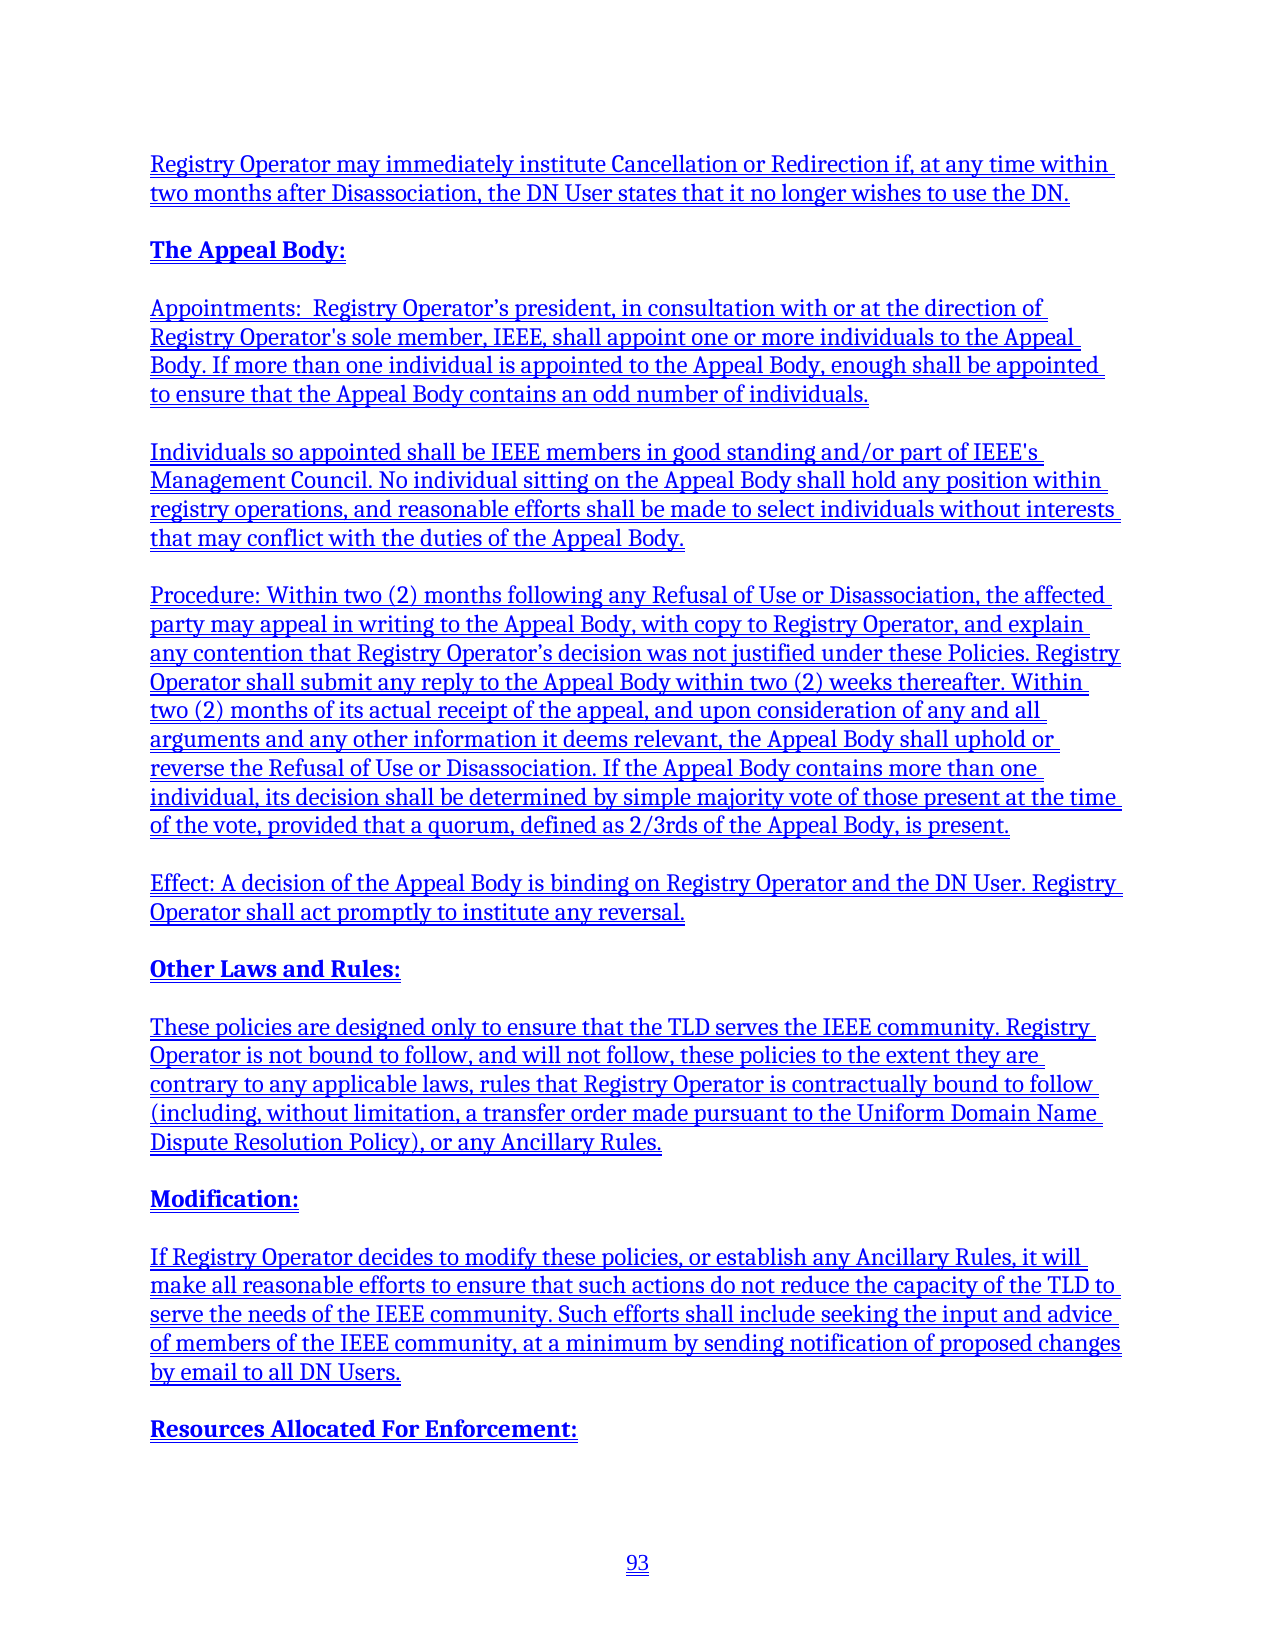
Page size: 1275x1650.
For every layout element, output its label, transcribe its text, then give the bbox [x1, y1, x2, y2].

text Individuals so appointed shall be IEEE members in good standing and/or part of IEEE's Management Council. No individual sitting on the Appeal Body shall hold any position within registry operations, and reasonable efforts shall be made to select individuals without interests that may conflict with the duties of the Appeal Body. [150, 437, 1125, 552]
text Appointments: Registry Operator’s president, in consultation with or at the direction of Registry Operator's sole member, IEEE, shall appoint one or more individuals to the Appeal Body. If more than one individual is appointed to the Appeal Body, enough shall be appointed to ensure that the Appeal Body contains an odd number of individuals. [150, 294, 1125, 409]
text Other Laws and Rules: [150, 955, 1125, 984]
text Registry Operator may immediately institute Cancellation or Redirection if, at any time within two months after Disassociation, the DN User states that it no longer wishes to use the DN. [150, 150, 1125, 207]
text Modification: [150, 1185, 1125, 1214]
text Resources Allocated For Enforcement: [150, 1415, 1125, 1444]
text Effect: A decision of the Appeal Body is binding on Registry Operator and the DN User. Registry Operator shall act promptly to institute any reversal. [150, 869, 1125, 926]
text These policies are designed only to ensure that the TLD serves the IEEE community. Registry Operator is not bound to follow, and will not follow, these policies to the extent they are contrary to any applicable laws, rules that Registry Operator is contractually bound to follow (including, without limitation, a transfer order made pursuant to the Uniform Domain Name Dispute Resolution Policy), or any Ancillary Rules. [150, 1012, 1125, 1156]
text If Registry Operator decides to modify these policies, or establish any Ancillary Rules, it will make all reasonable efforts to ensure that such actions do not reduce the capacity of the TLD to serve the needs of the IEEE community. Such efforts shall include seeking the input and advice of members of the IEEE community, at a minimum by sending notification of proposed changes by email to all DN Users. [150, 1242, 1125, 1386]
text Procedure: Within two (2) months following any Refusal of Use or Disassociation, the affected party may appeal in writing to the Appeal Body, with copy to Registry Operator, and explain any contention that Registry Operator’s decision was not justified under these Policies. Registry Operator shall submit any reply to the Appeal Body within two (2) weeks thereafter. Within two (2) months of its actual receipt of the appeal, and upon consideration of any and all arguments and any other information it deems relevant, the Appeal Body shall uphold or reverse the Refusal of Use or Disassociation. If the Appeal Body contains more than one individual, its decision shall be determined by simple majority vote of those present at the time of the vote, provided that a quorum, defined as 2/3rds of the Appeal Body, is present. [150, 581, 1125, 840]
text The Appeal Body: [150, 236, 1125, 265]
